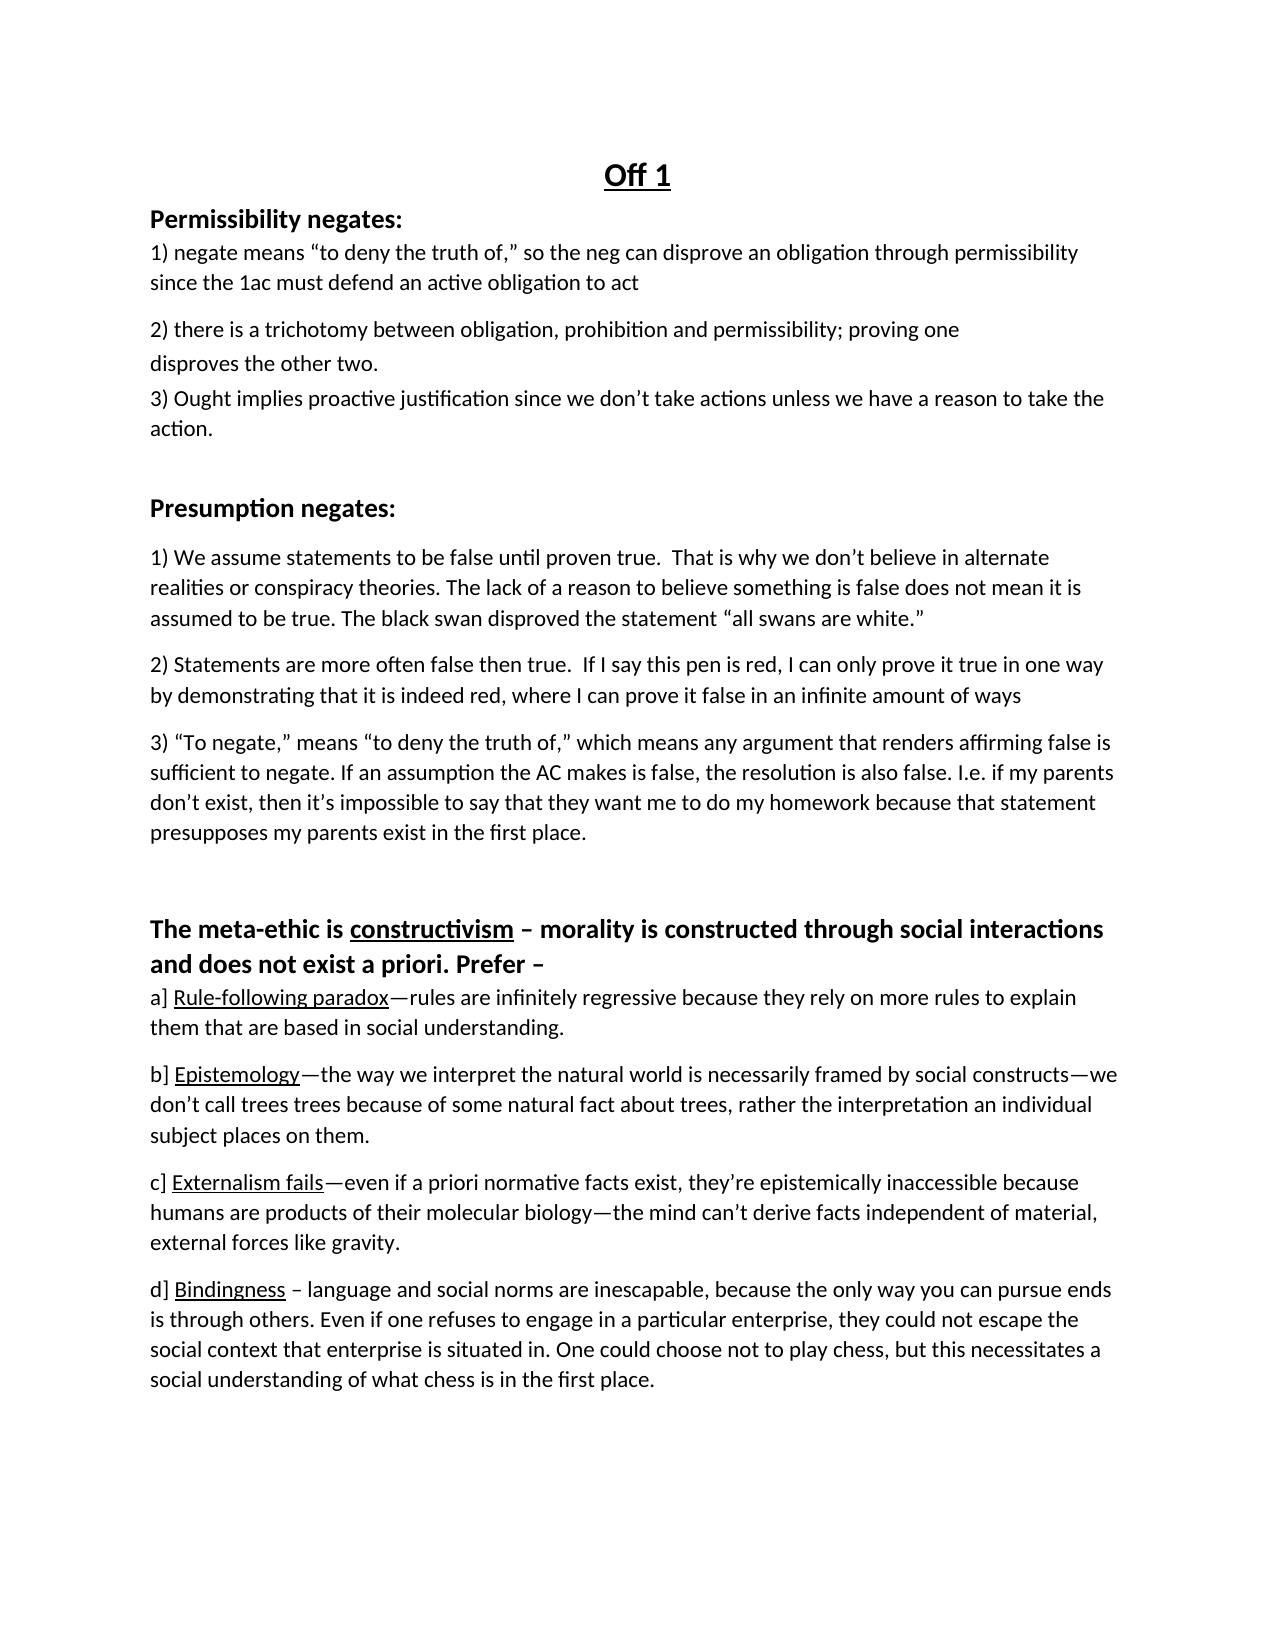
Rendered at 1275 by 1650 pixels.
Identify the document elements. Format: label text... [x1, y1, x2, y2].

text 1) negate means “to deny the truth of,” so the neg can disprove an obligation through permissibility since the 1ac must defend an active obligation to act [150, 238, 1125, 296]
text c] Externalism fails—even if a priori normative facts exist, they’re epistemically inaccessible because humans are products of their molecular biology—the mind can’t derive facts independent of material, external forces like gravity. [150, 1168, 1125, 1256]
text 3) “To negate,” means “to deny the truth of,” which means any argument that renders affirming false is sufficient to negate. If an assumption the AC makes is false, the resolution is also false. I.e. if my parents don’t exist, then it’s impossible to say that they want me to do my homework because that statement presupposes my parents exist in the first place. [150, 728, 1125, 846]
text 1) We assume statements to be false until proven true. That is why we don’t believe in alternate realities or conspiracy theories. The lack of a reason to believe something is false does not mean it is assumed to be true. The black swan disproved the statement “all swans are white.” [150, 543, 1125, 632]
subtitle Permissibility negates: [150, 202, 1125, 235]
subtitle disproves the other two. [150, 349, 1125, 377]
subtitle 3) Ought implies proactive justification since we don’t take actions unless we have a reason to take the action. [150, 384, 1125, 442]
text a] Rule-following paradox—rules are infinitely regressive because they rely on more rules to explain them that are based in social understanding. [150, 983, 1125, 1042]
text b] Epistemology—the way we interpret the natural world is necessarily framed by social constructs—we don’t call trees trees because of some natural fact about trees, rather the interpretation an individual subject places on them. [150, 1060, 1125, 1149]
subtitle Off 1 [150, 154, 1125, 195]
text d] Bindingness – language and social norms are inescapable, because the only way you can pursue ends is through others. Even if one refuses to engage in a particular enterprise, they could not escape the social context that enterprise is situated in. One could choose not to play chess, but this necessitates a social understanding of what chess is in the first place. [150, 1275, 1125, 1394]
text Presumption negates: [150, 491, 1125, 524]
subtitle The meta-ethic is constructivism – morality is constructed through social interactions and does not exist a priori. Prefer – [150, 912, 1125, 981]
text 2) Statements are more often false then true. If I say this pen is red, I can only prove it true in one way by demonstrating that it is indeed red, where I can prove it false in an infinite amount of ways [150, 651, 1125, 709]
subtitle 2) there is a trichotomy between obligation, prohibition and permissibility; proving one [150, 315, 1125, 343]
